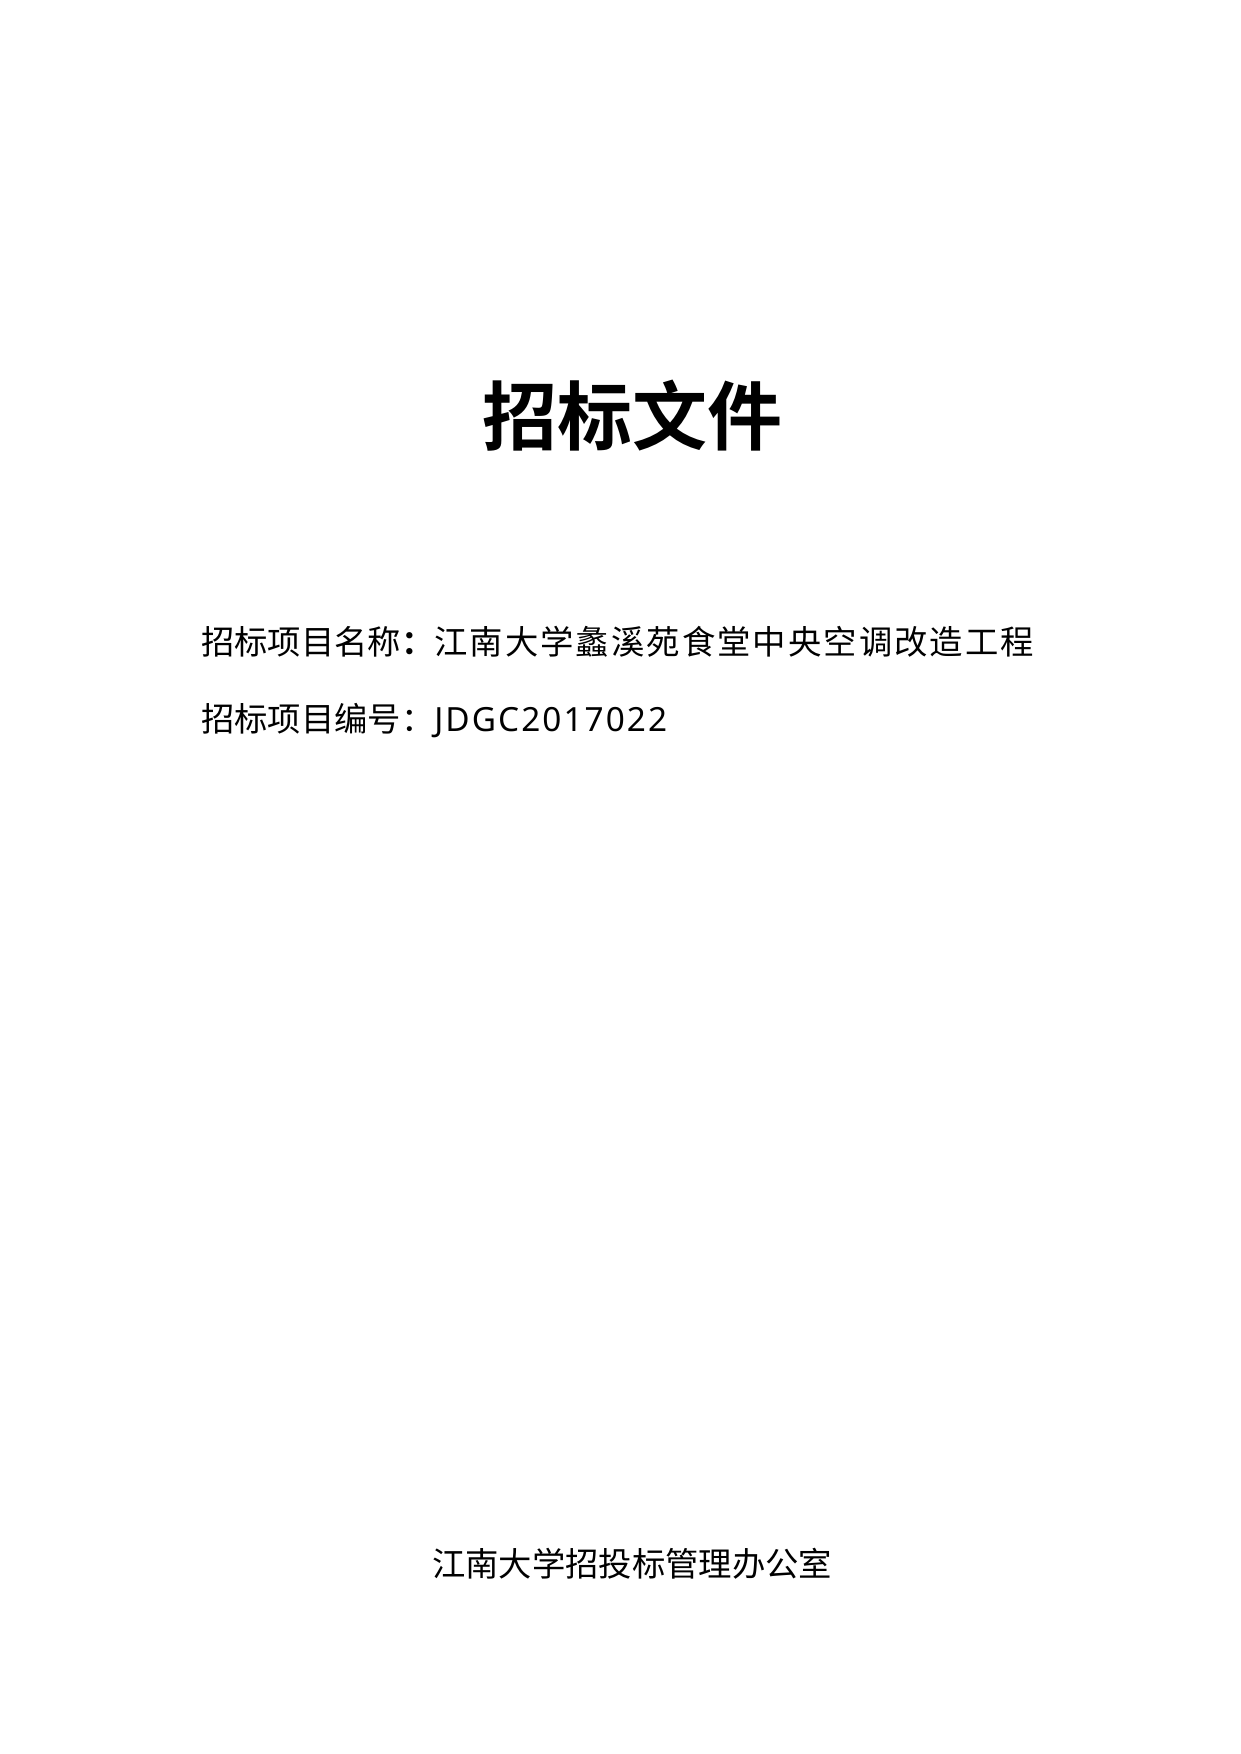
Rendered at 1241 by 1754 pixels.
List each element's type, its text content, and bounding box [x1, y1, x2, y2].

text 招标文件 [171, 347, 1092, 477]
text 招标项目名称：江南大学蠡溪苑食堂中央空调改造工程 [201, 607, 1092, 672]
text 江南大学招投标管理办公室 [171, 1529, 1092, 1594]
text 招标项目编号：JDGC2017022 [201, 684, 1092, 749]
